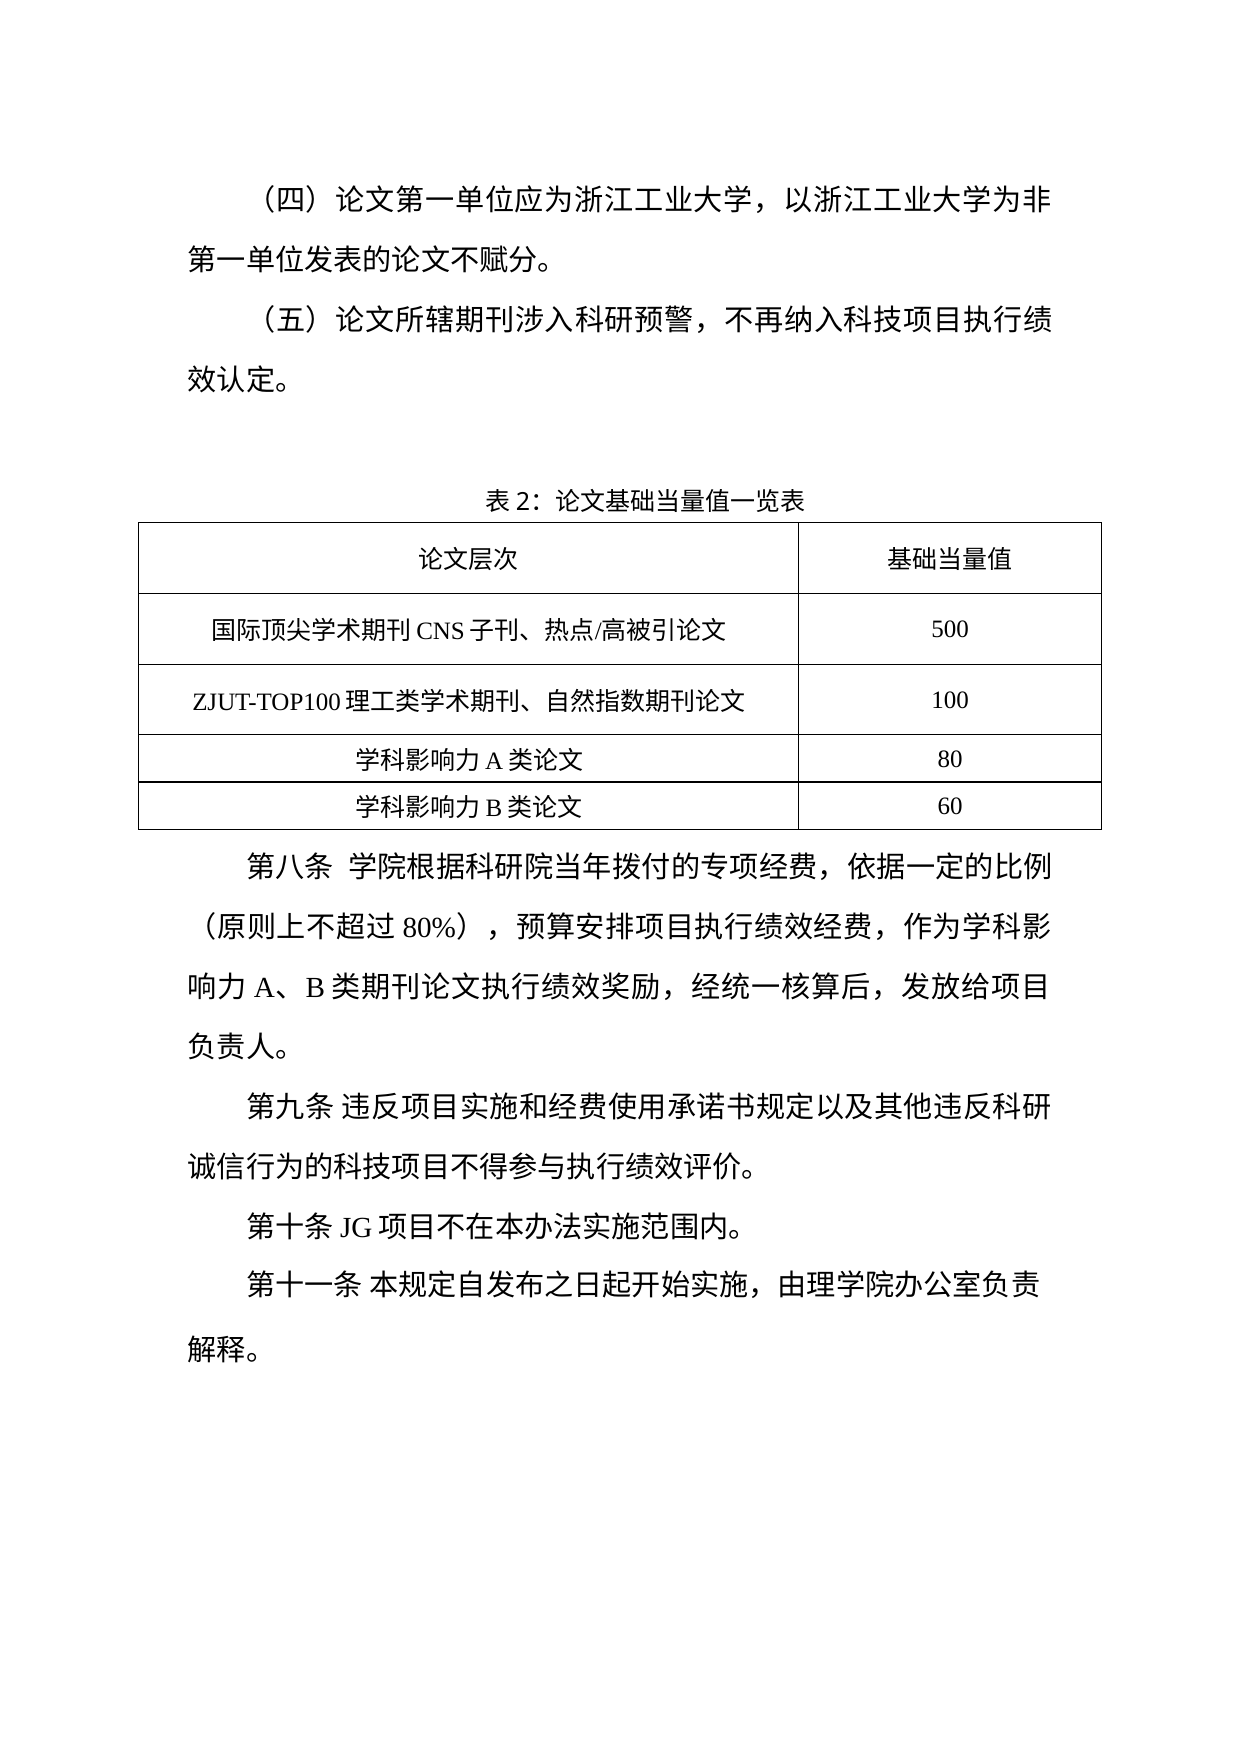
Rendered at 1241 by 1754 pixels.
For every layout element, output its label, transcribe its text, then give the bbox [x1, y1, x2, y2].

text 第九条 违反项目实施和经费使用承诺书规定以及其他违反科研诚信行为的科技项目不得参与执行绩效评价。 [187, 1070, 1053, 1190]
table_cell 60 [799, 783, 1101, 829]
text 第十条 JG项目不在本办法实施范围内。 [187, 1190, 1053, 1250]
list 学院根据科研院当年拨付的专项经费，依据一定的比例（原则上不超过80%），预算安排项目执行绩效经费，作为学科影响力A、B类期刊论文执行绩效奖励，经统一核算后，发放给项目负责人。 [187, 830, 1053, 1070]
table_cell 80 [799, 735, 1101, 781]
table_cell ZJUT-TOP100理工类学术期刊、自然指数期刊论文 [139, 665, 798, 734]
text 第十一条 本规定自发布之日起开始实施，由理学院办公室负责解释。 [187, 1250, 1053, 1380]
text 表2：论文基础当量值一览表 [187, 462, 1053, 522]
table_header 基础当量值 [799, 523, 1101, 593]
table_cell 学科影响力A类论文 [139, 735, 798, 781]
text （五）论文所辖期刊涉入科研预警，不再纳入科技项目执行绩效认定。 [187, 282, 1053, 402]
table_cell 学科影响力B类论文 [139, 783, 798, 829]
table_cell 500 [799, 594, 1101, 663]
table_cell 国际顶尖学术期刊CNS子刊、热点/高被引论文 [139, 594, 798, 663]
table_cell 100 [799, 665, 1101, 734]
text （四）论文第一单位应为浙江工业大学，以浙江工业大学为非第一单位发表的论文不赋分。 [187, 162, 1053, 282]
table_header 论文层次 [139, 523, 798, 593]
